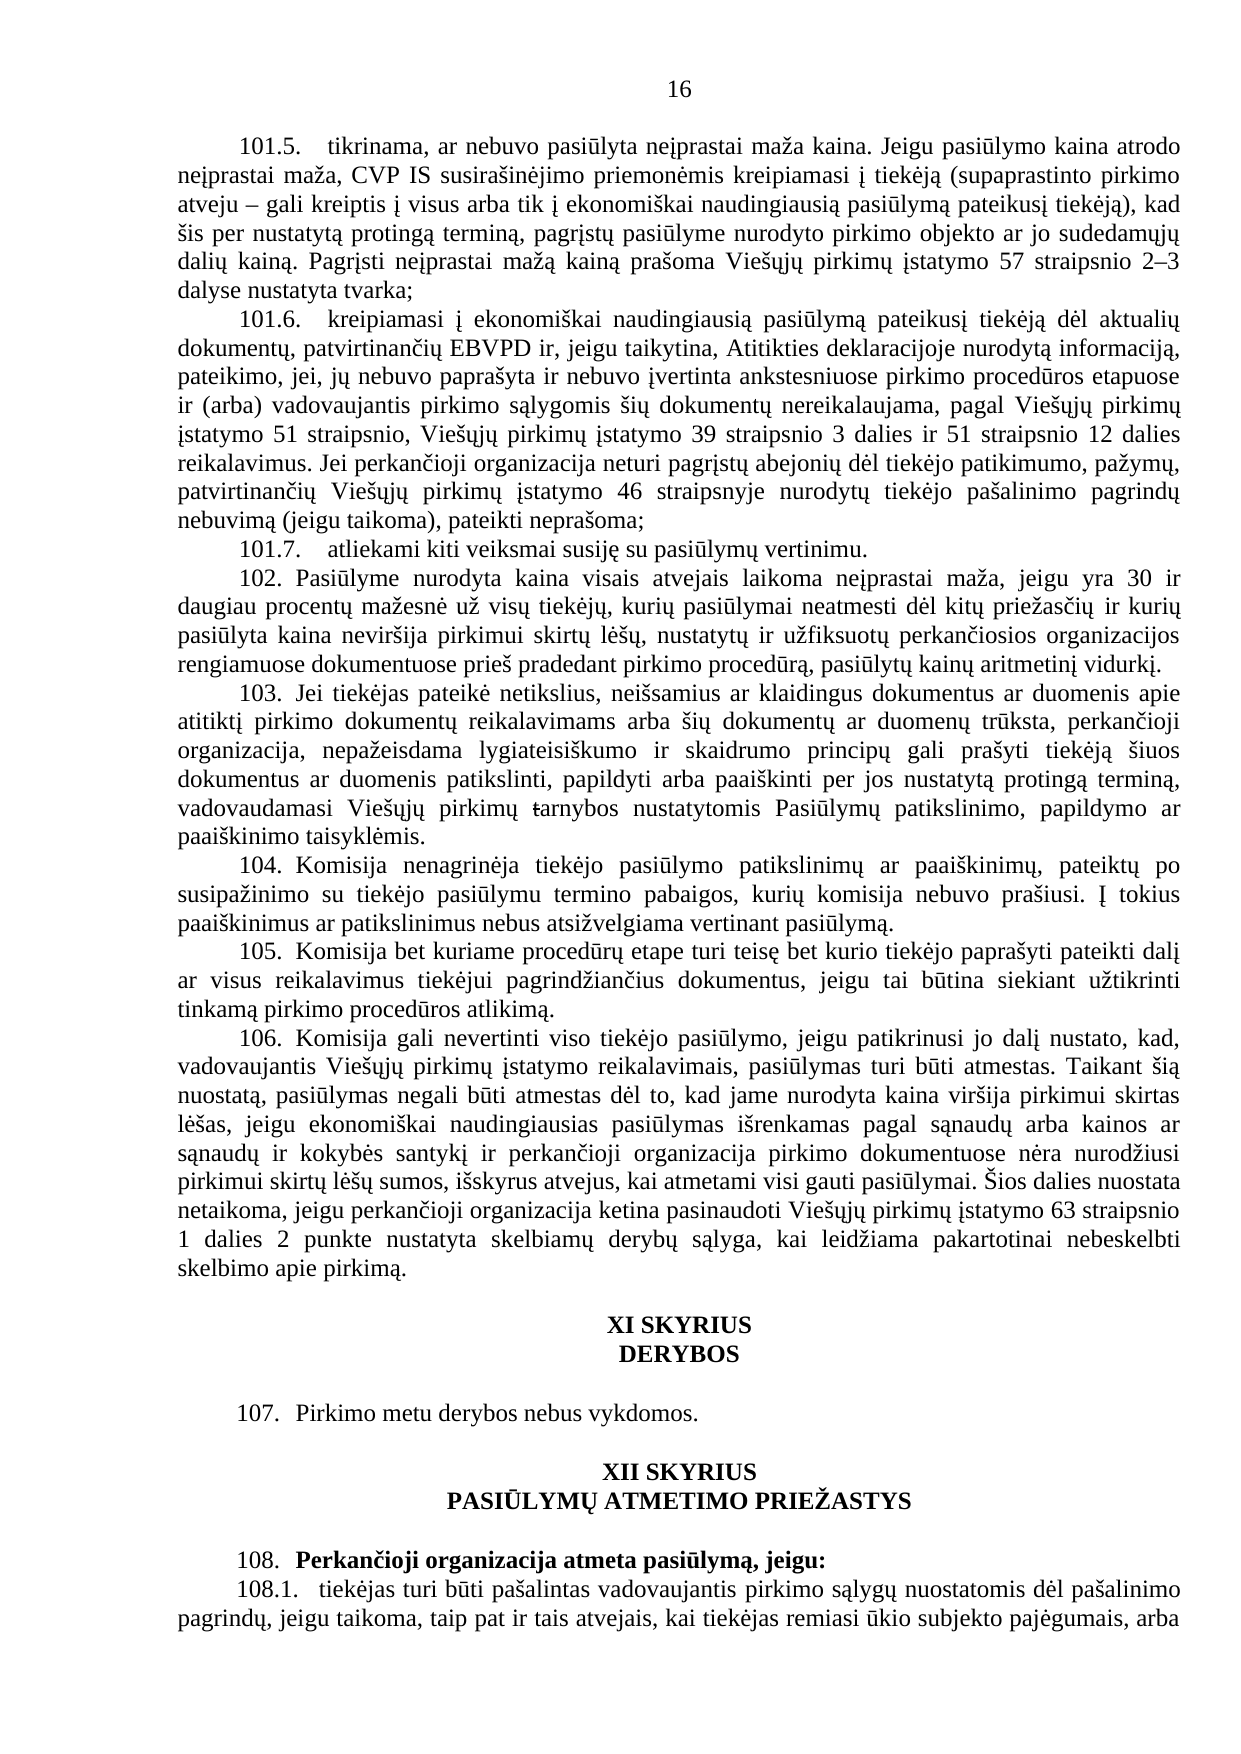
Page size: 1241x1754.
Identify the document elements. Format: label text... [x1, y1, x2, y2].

list tikrinama, ar nebuvo pasiūlyta neįprastai maža kaina. Jeigu pasiūlymo kaina atrodo neįprastai maža, CVP IS susirašinėjimo priemonėmis kreipiamasi į tiekėją (supaprastinto pirkimo atveju – gali kreiptis į visus arba tik į ekonomiškai naudingiausią pasiūlymą pateikusį tiekėją), kad šis per nustatytą protingą terminą, pagrįstų pasiūlyme nurodyto pirkimo objekto ar jo sudedamųjų dalių kainą. Pagrįsti neįprastai mažą kainą prašoma Viešųjų pirkimų įstatymo 57 straipsnio 2–3 dalyse nustatyta tvarka; [177, 131, 1181, 304]
list kreipiamasi į ekonomiškai naudingiausią pasiūlymą pateikusį tiekėją dėl aktualių dokumentų, patvirtinančių EBVPD ir, jeigu taikytina, Atitikties deklaracijoje nurodytą informaciją, pateikimo, jei, jų nebuvo paprašyta ir nebuvo įvertinta ankstesniuose pirkimo procedūros etapuose ir (arba) vadovaujantis pirkimo sąlygomis šių dokumentų nereikalaujama, pagal Viešųjų pirkimų įstatymo 51 straipsnio, Viešųjų pirkimų įstatymo 39 straipsnio 3 dalies ir 51 straipsnio 12 dalies reikalavimus. Jei perkančioji organizacija neturi pagrįstų abejonių dėl tiekėjo patikimumo, pažymų, patvirtinančių Viešųjų pirkimų įstatymo 46 straipsnyje nurodytų tiekėjo pašalinimo pagrindų nebuvimą (jeigu taikoma), pateikti neprašoma; [177, 304, 1181, 534]
text XII SKYRIUS [177, 1457, 1181, 1486]
text PASIŪLYMŲ ATMETIMO PRIEŽASTYS [177, 1486, 1181, 1515]
list Komisija bet kuriame procedūrų etape turi teisę bet kurio tiekėjo paprašyti pateikti dalį ar visus reikalavimus tiekėjui pagrindžiančius dokumentus, jeigu tai būtina siekiant užtikrinti tinkamą pirkimo procedūros atlikimą. [177, 936, 1181, 1023]
list Perkančioji organizacija atmeta pasiūlymą, jeigu: [177, 1545, 1181, 1574]
list Komisija nenagrinėja tiekėjo pasiūlymo patikslinimų ar paaiškinimų, pateiktų po susipažinimo su tiekėjo pasiūlymu termino pabaigos, kurių komisija nebuvo prašiusi. Į tokius paaiškinimus ar patikslinimus nebus atsižvelgiama vertinant pasiūlymą. [177, 850, 1181, 936]
list Pirkimo metu derybos nebus vykdomos. [177, 1398, 1181, 1427]
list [177, 1574, 1181, 1632]
text DERYBOS [177, 1339, 1181, 1368]
list Komisija gali nevertinti viso tiekėjo pasiūlymo, jeigu patikrinusi jo dalį nustato, kad, vadovaujantis Viešųjų pirkimų įstatymo reikalavimais, pasiūlymas turi būti atmestas. Taikant šią nuostatą, pasiūlymas negali būti atmestas dėl to, kad jame nurodyta kaina viršija pirkimui skirtas lėšas, jeigu ekonomiškai naudingiausias pasiūlymas išrenkamas pagal sąnaudų arba kainos ar sąnaudų ir kokybės santykį ir perkančioji organizacija pirkimo dokumentuose nėra nurodžiusi pirkimui skirtų lėšų sumos, išskyrus atvejus, kai atmetami visi gauti pasiūlymai. Šios dalies nuostata netaikoma, jeigu perkančioji organizacija ketina pasinaudoti Viešųjų pirkimų įstatymo 63 straipsnio 1 dalies 2 punkte nustatyta skelbiamų derybų sąlyga, kai leidžiama pakartotinai nebeskelbti skelbimo apie pirkimą. [177, 1023, 1181, 1281]
list Pasiūlyme nurodyta kaina visais atvejais laikoma neįprastai maža, jeigu yra 30 ir daugiau procentų mažesnė už visų tiekėjų, kurių pasiūlymai neatmesti dėl kitų priežasčių ir kurių pasiūlyta kaina neviršija pirkimui skirtų lėšų, nustatytų ir užfiksuotų perkančiosios organizacijos rengiamuose dokumentuose prieš pradedant pirkimo procedūrą, pasiūlytų kainų aritmetinį vidurkį. [177, 563, 1181, 678]
text XI SKYRIUS [177, 1310, 1181, 1339]
list Jei tiekėjas pateikė netikslius, neišsamius ar klaidingus dokumentus ar duomenis apie atitiktį pirkimo dokumentų reikalavimams arba šių dokumentų ar duomenų trūksta, perkančioji organizacija, nepažeisdama lygiateisiškumo ir skaidrumo principų gali prašyti tiekėją šiuos dokumentus ar duomenis patikslinti, papildyti arba paaiškinti per jos nustatytą protingą terminą, vadovaudamasi Viešųjų pirkimų tarnybos nustatytomis Pasiūlymų patikslinimo, papildymo ar paaiškinimo taisyklėmis. [177, 678, 1181, 850]
list atliekami kiti veiksmai susiję su pasiūlymų vertinimu. [177, 534, 1181, 563]
